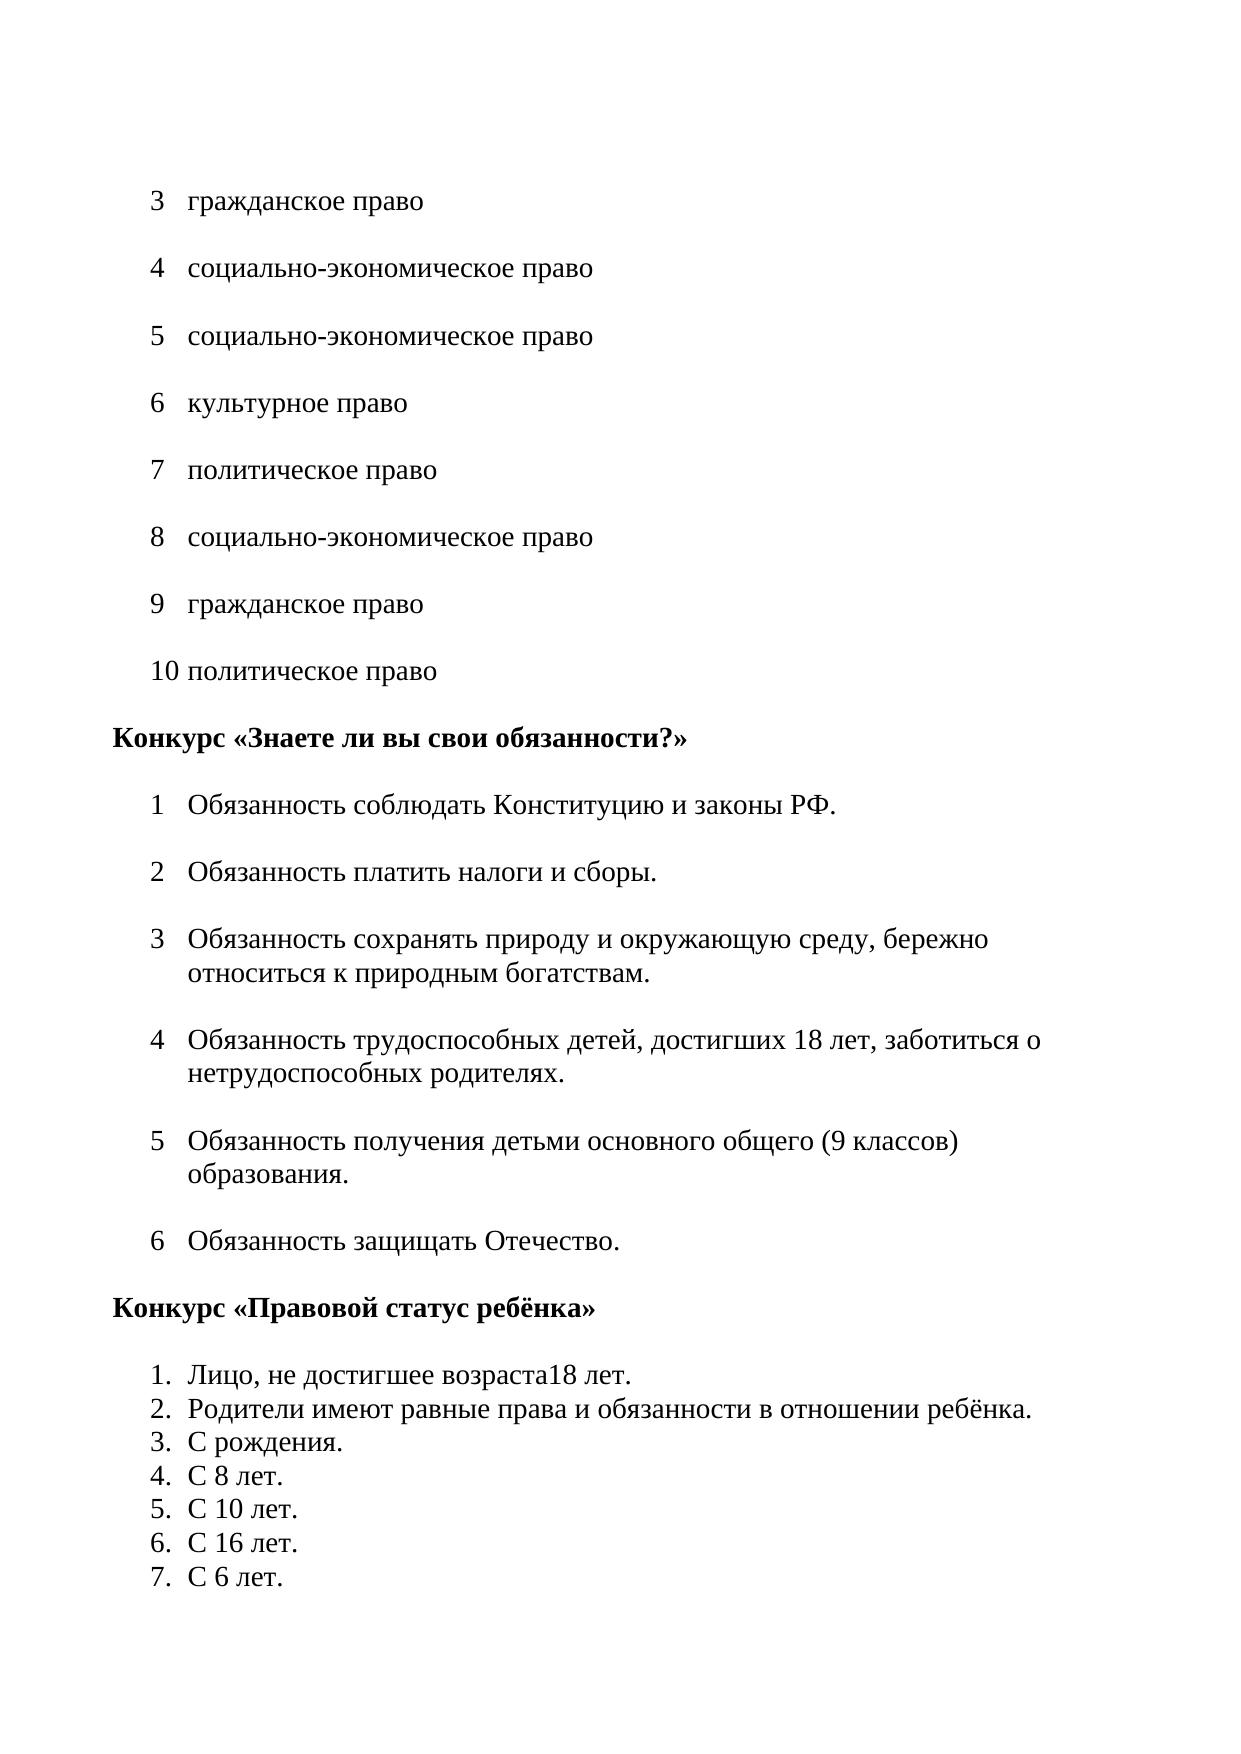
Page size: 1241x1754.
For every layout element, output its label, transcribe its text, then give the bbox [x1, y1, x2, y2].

list социально-экономическое право [150, 318, 1128, 351]
list социально-экономическое право [150, 251, 1128, 284]
list политическое право [150, 452, 1128, 485]
list Лицо, не достигшее возраста18 лет. [150, 1357, 1128, 1391]
list С 8 лет. [150, 1458, 1128, 1492]
list Обязанность платить налоги и сборы. [150, 854, 1128, 888]
list Обязанность получения детьми основного общего (9 классов) образования. [150, 1123, 1128, 1190]
list Обязанность защищать Отечество. [150, 1223, 1128, 1257]
list Обязанность трудоспособных детей, достигших 18 лет, заботиться о нетрудоспособных родителях. [150, 1022, 1128, 1089]
list С 16 лет. [150, 1525, 1128, 1559]
text Конкурс «Знаете ли вы свои обязанности?» [112, 720, 1128, 754]
list С 6 лет. [150, 1559, 1128, 1592]
text Конкурс «Правовой статус ребёнка» [112, 1290, 1128, 1324]
list культурное право [150, 385, 1128, 418]
list С рождения. [150, 1424, 1128, 1458]
list политическое право [150, 653, 1128, 687]
list Обязанность соблюдать Конституцию и законы РФ. [150, 787, 1128, 821]
list Обязанность сохранять природу и окружающую среду, бережно относиться к природным богатствам. [150, 921, 1128, 988]
list гражданское право [150, 586, 1128, 619]
list гражданское право [150, 183, 1128, 217]
list С 10 лет. [150, 1492, 1128, 1525]
list социально-экономическое право [150, 519, 1128, 552]
list Родители имеют равные права и обязанности в отношении ребёнка. [150, 1391, 1128, 1424]
